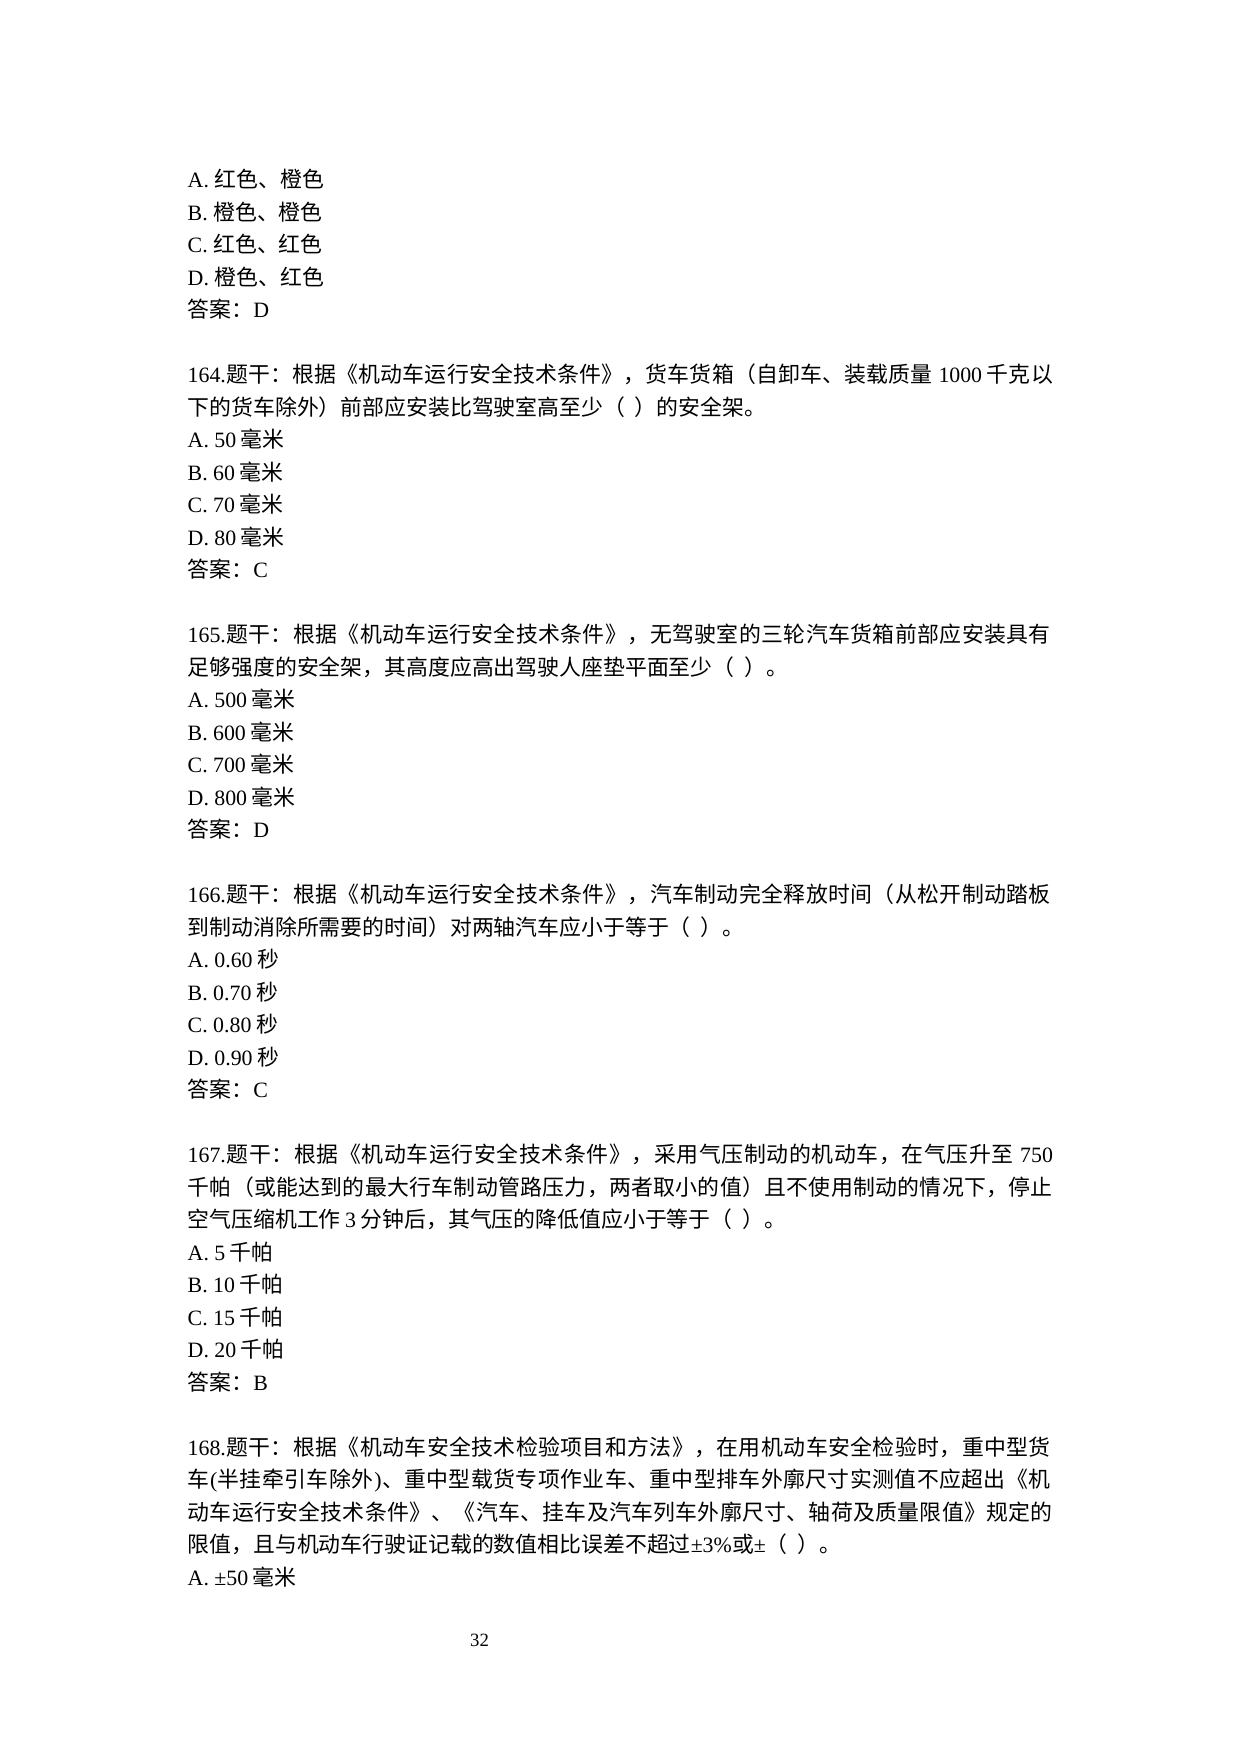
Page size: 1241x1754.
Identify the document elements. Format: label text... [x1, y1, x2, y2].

text C. 15千帕 [187, 1299, 1053, 1332]
text D. 0.90秒 [187, 1039, 1053, 1072]
text 165.题干：根据《机动车运行安全技术条件》，无驾驶室的三轮汽车货箱前部应安装具有足够强度的安全架，其高度应高出驾驶人座垫平面至少（ ）。 [187, 617, 1053, 682]
text 164.题干：根据《机动车运行安全技术条件》，货车货箱（自卸车、装载质量1000千克以下的货车除外）前部应安装比驾驶室高至少（ ）的安全架。 [187, 357, 1053, 422]
text D. 橙色、红色 [187, 259, 1053, 292]
text D. 20千帕 [187, 1332, 1053, 1364]
text D. 80毫米 [187, 519, 1053, 552]
text D. 800毫米 [187, 779, 1053, 812]
text A. 50毫米 [187, 422, 1053, 454]
text 166.题干：根据《机动车运行安全技术条件》，汽车制动完全释放时间（从松开制动踏板到制动消除所需要的时间）对两轴汽车应小于等于（ ）。 [187, 877, 1053, 942]
text 167.题干：根据《机动车运行安全技术条件》，采用气压制动的机动车，在气压升至750千帕（或能达到的最大行车制动管路压力，两者取小的值）且不使用制动的情况下，停止空气压缩机工作3分钟后，其气压的降低值应小于等于（ ）。 [187, 1137, 1053, 1234]
text C. 0.80秒 [187, 1007, 1053, 1039]
text 168.题干：根据《机动车安全技术检验项目和方法》，在用机动车安全检验时，重中型货车(半挂牵引车除外)、重中型载货专项作业车、重中型排车外廓尺寸实测值不应超出《机动车运行安全技术条件》、《汽车、挂车及汽车列车外廓尺寸、轴荷及质量限值》规定的限值，且与机动车行驶证记载的数值相比误差不超过±3%或±（ ）。 [187, 1429, 1053, 1559]
text 答案：C [187, 1072, 1053, 1104]
text B. 600毫米 [187, 714, 1053, 747]
text 答案：B [187, 1364, 1053, 1397]
text B. 0.70秒 [187, 974, 1053, 1007]
text B. 橙色、橙色 [187, 194, 1053, 227]
text C. 70毫米 [187, 487, 1053, 519]
text A. 500毫米 [187, 682, 1053, 714]
text 答案：D [187, 812, 1053, 844]
text C. 红色、红色 [187, 227, 1053, 259]
text B. 60毫米 [187, 454, 1053, 487]
text C. 700毫米 [187, 747, 1053, 779]
text A. 红色、橙色 [187, 162, 1053, 194]
text A. 5千帕 [187, 1234, 1053, 1267]
text 答案：C [187, 552, 1053, 584]
text A. ±50毫米 [187, 1559, 1053, 1592]
text B. 10千帕 [187, 1267, 1053, 1299]
text A. 0.60秒 [187, 942, 1053, 974]
text 答案：D [187, 292, 1053, 324]
